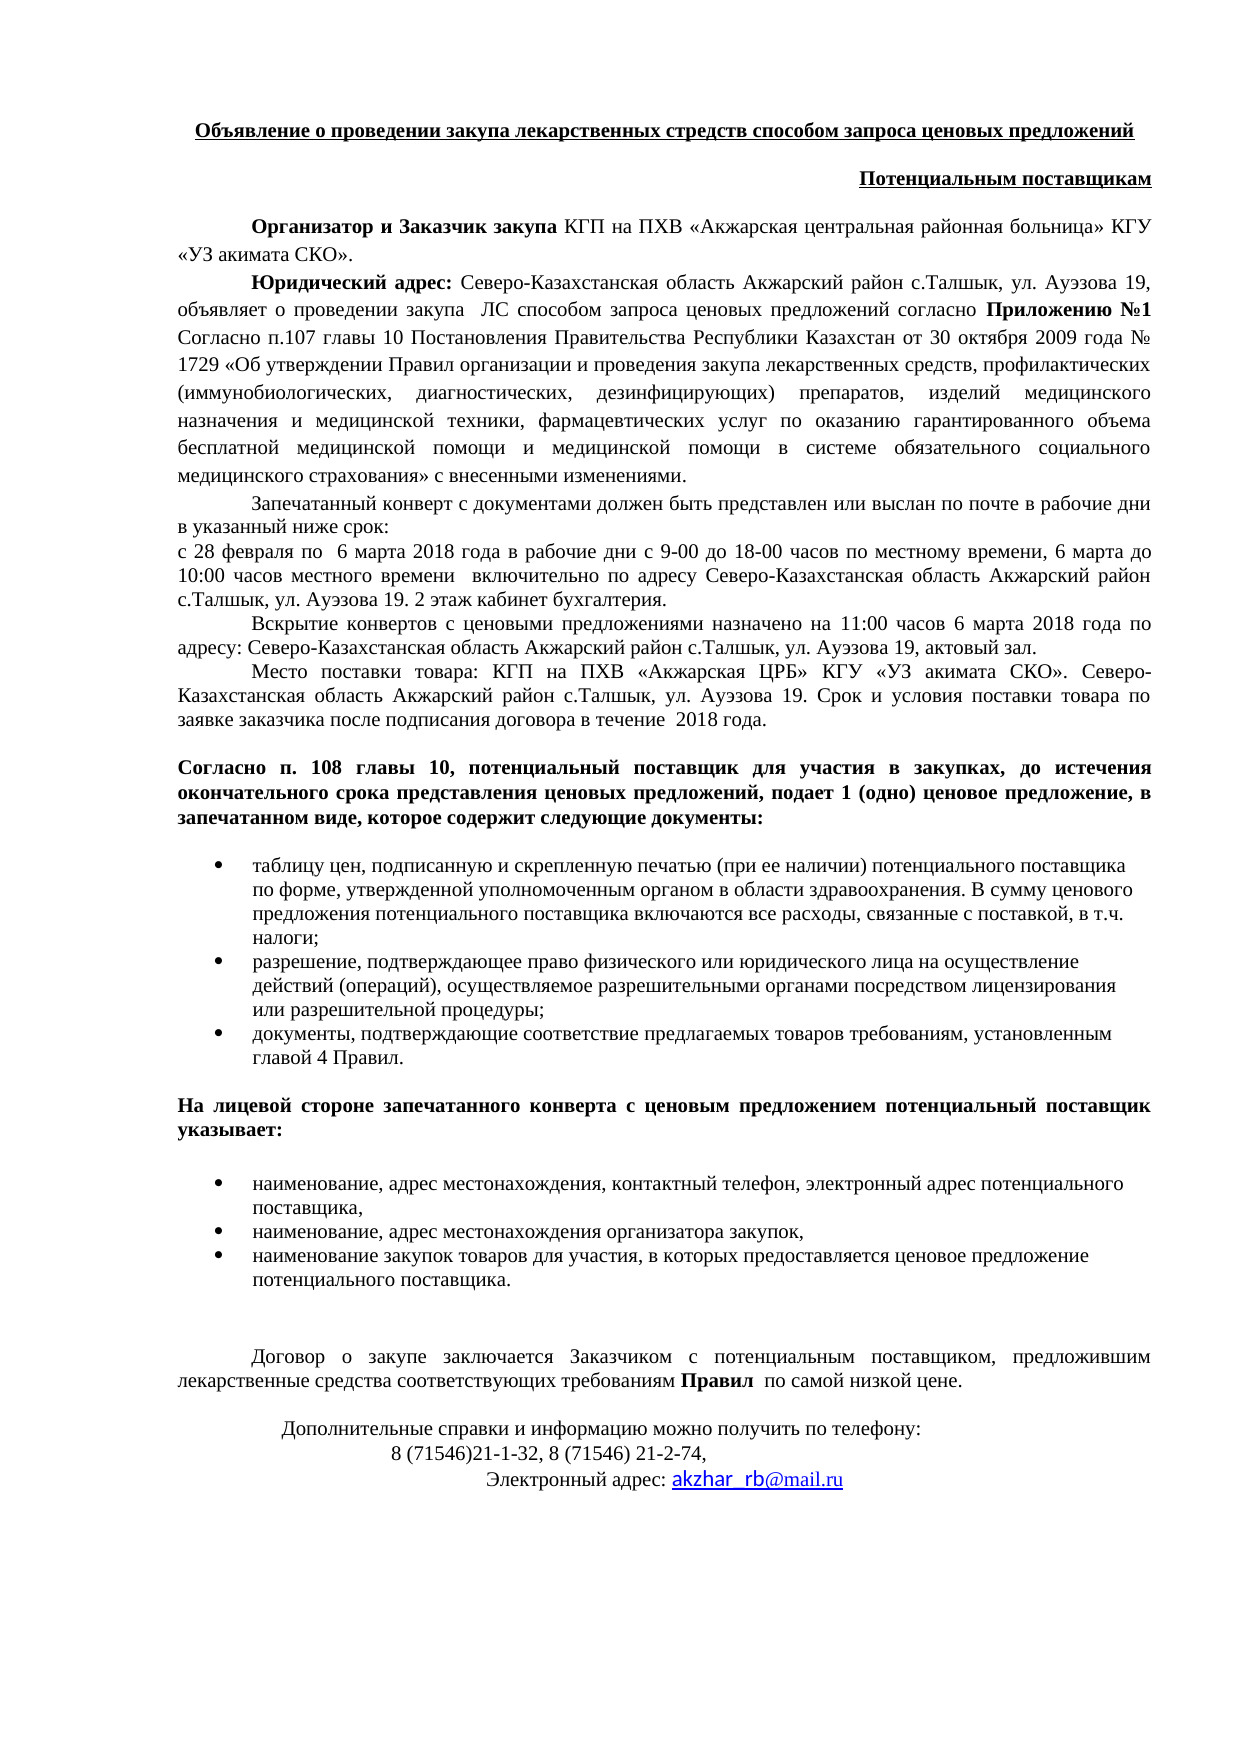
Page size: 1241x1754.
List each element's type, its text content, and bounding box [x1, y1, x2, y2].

list таблицу цен, подписанную и скрепленную печатью (при ее наличии) потенциального поставщика по форме, утвержденной уполномоченным органом в области здравоохранения. В сумму ценового предложения потенциального поставщика включаются все расходы, связанные с поставкой, в т.ч. налоги; [215, 853, 1152, 949]
text На лицевой стороне запечатанного конверта с ценовым предложением потенциальный поставщик указывает: [177, 1093, 1152, 1141]
text Вскрытие конвертов с ценовыми предложениями назначено на 11:00 часов 6 марта 2018 года по адресу: Северо-Казахстанская область Акжарский район с.Талшык, ул. Ауэзова 19, актовый зал. [177, 611, 1152, 659]
text Электронный адрес: akzhar_rb@mail.ru [177, 1464, 1152, 1492]
text Место поставки товара: КГП на ПХВ «Акжарская ЦРБ» КГУ «УЗ акимата СКО». Северо-Казахстанская область Акжарский район с.Талшык, ул. Ауэзова 19. Срок и условия поставки товара по заявке заказчика после подписания договора в течение 2018 года. [177, 659, 1152, 731]
list наименование закупок товаров для участия, в которых предоставляется ценовое предложение потенциального поставщика. [215, 1243, 1152, 1291]
list наименование, адрес местонахождения организатора закупок, [215, 1219, 1152, 1243]
list наименование, адрес местонахождения, контактный телефон, электронный адрес потенциального поставщика, [215, 1171, 1152, 1219]
text 8 (71546)21-1-32, 8 (71546) 21-2-74, [177, 1440, 1152, 1464]
list документы, подтверждающие соответствие предлагаемых товаров требованиям, установленным главой 4 Правил. [215, 1021, 1152, 1069]
text Юридический адрес: Северо-Казахстанская область Акжарский район с.Талшык, ул. Ауэзова 19, объявляет о проведении закупа ЛС способом запроса ценовых предложений согласно Приложению №1 Согласно п.107 главы 10 Постановления Правительства Республики Казахстан от 30 октября 2009 года № 1729 «Об утверждении Правил организации и проведения закупа лекарственных средств, профилактических (иммунобиологических, диагностических, дезинфицирующих) препаратов, изделий медицинского назначения и медицинской техники, фармацевтических услуг по оказанию гарантированного объема бесплатной медицинской помощи и медицинской помощи в системе обязательного социального медицинского страхования» с внесенными изменениями. [177, 269, 1152, 487]
text Потенциальным поставщикам [177, 166, 1152, 190]
text Согласно п. 108 главы 10, потенциальный поставщик для участия в закупках, до истечения окончательного срока представления ценовых предложений, подает 1 (одно) ценовое предложение, в запечатанном виде, которое содержит следующие документы: [177, 755, 1152, 829]
text Запечатанный конверт с документами должен быть представлен или выслан по почте в рабочие дни в указанный ниже срок: [177, 490, 1152, 538]
text Договор о закупе заключается Заказчиком с потенциальным поставщиком, предложившим лекарственные средства соответствующих требованиям Правил по самой низкой цене. [177, 1344, 1152, 1392]
text Объявление о проведении закупа лекарственных стредств способом запроса ценовых предложений [177, 118, 1152, 142]
text с 28 февраля по 6 марта 2018 года в рабочие дни с 9-00 до 18-00 часов по местному времени, 6 марта до 10:00 часов местного времени включительно по адресу Северо-Казахстанская область Акжарский район с.Талшык, ул. Ауэзова 19. 2 этаж кабинет бухгалтерия. [177, 538, 1152, 611]
list разрешение, подтверждающее право физического или юридического лица на осуществление действий (операций), осуществляемое разрешительными органами посредством лицензирования или разрешительной процедуры; [215, 949, 1152, 1021]
text Организатор и Заказчик закупа КГП на ПХВ «Акжарская центральная районная больница» КГУ «УЗ акимата СКО». [177, 214, 1152, 266]
text Дополнительные справки и информацию можно получить по телефону: [177, 1416, 1152, 1440]
